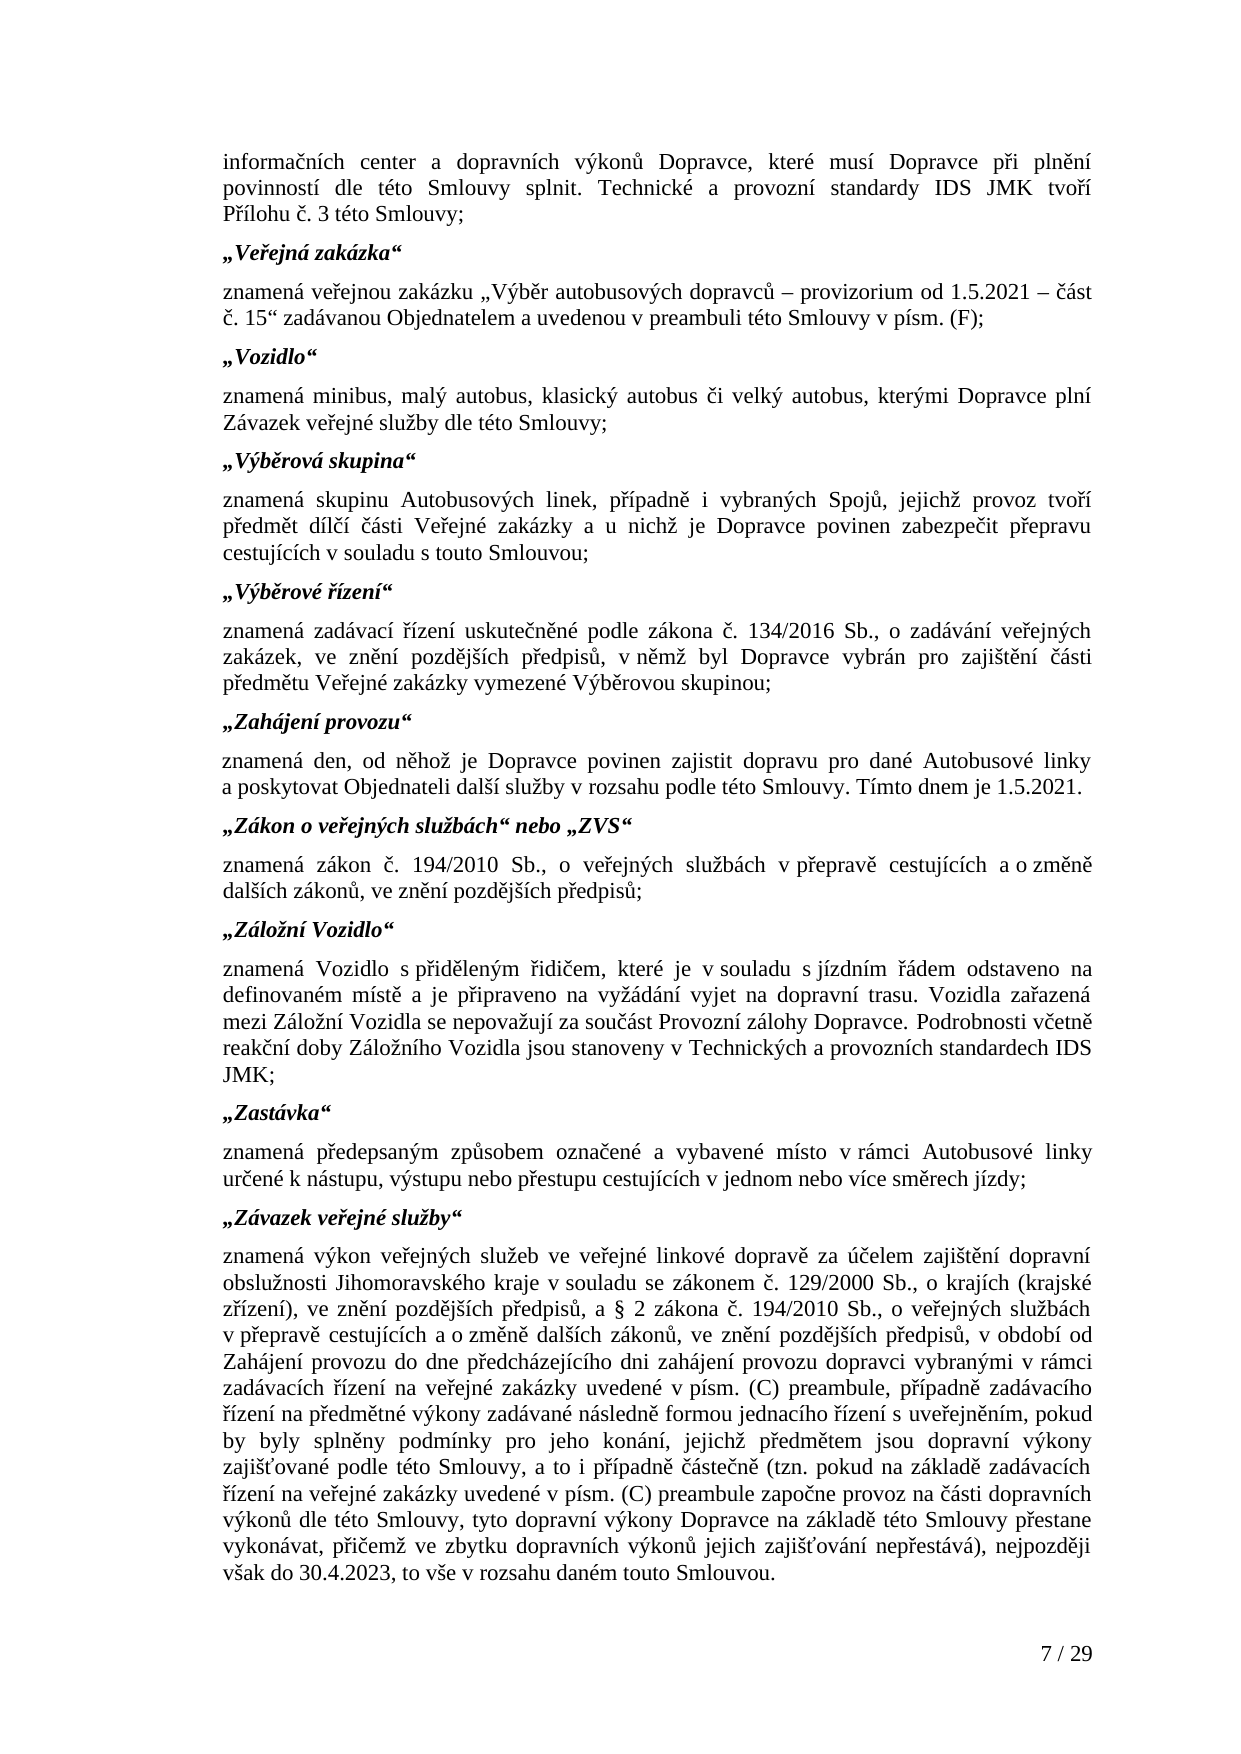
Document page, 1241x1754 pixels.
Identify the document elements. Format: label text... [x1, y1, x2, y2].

text znamená minibus, malý autobus, klasický autobus či velký autobus, kterými Dopravce plní Závazek veřejné služby dle této Smlouvy; [223, 382, 1092, 435]
text „Záložní Vozidlo“ [223, 916, 1092, 943]
text znamená výkon veřejných služeb ve veřejné linkové dopravě za účelem zajištění dopravní obslužnosti Jihomoravského kraje v souladu se zákonem č. 129/2000 Sb., o krajích (krajské zřízení), ve znění pozdějších předpisů, a § 2 zákona č. 194/2010 Sb., o veřejných službách v přepravě cestujících a o změně dalších zákonů, ve znění pozdějších předpisů, v období od Zahájení provozu do dne předcházejícího dni zahájení provozu dopravci vybranými v rámci zadávacích řízení na veřejné zakázky uvedené v písm. (C) preambule, případně zadávacího řízení na předmětné výkony zadávané následně formou jednacího řízení s uveřejněním, pokud by byly splněny podmínky pro jeho konání, jejichž předmětem jsou dopravní výkony zajišťované podle této Smlouvy, a to i případně částečně (tzn. pokud na základě zadávacích řízení na veřejné zakázky uvedené v písm. (C) preambule započne provoz na části dopravních výkonů dle této Smlouvy, tyto dopravní výkony Dopravce na základě této Smlouvy přestane vykonávat, přičemž ve zbytku dopravních výkonů jejich zajišťování nepřestává), nejpozději však do 30.4.2023, to vše v rozsahu daném touto Smlouvou. [223, 1242, 1092, 1585]
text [223, 148, 1092, 227]
text „Závazek veřejné služby“ [223, 1203, 1092, 1230]
text „Vozidlo“ [223, 343, 1092, 370]
text „Zahájení provozu“ [223, 708, 1092, 734]
text znamená skupinu Autobusových linek, případně i vybraných Spojů, jejichž provoz tvoří předmět dílčí části Veřejné zakázky a u nichž je Dopravce povinen zabezpečit přepravu cestujících v souladu s touto Smlouvou; [223, 486, 1092, 565]
text „Výběrové řízení“ [223, 578, 1092, 604]
text znamená zadávací řízení uskutečněné podle zákona č. 134/2016 Sb., o zadávání veřejných zakázek, ve znění pozdějších předpisů, v němž byl Dopravce vybrán pro zajištění části předmětu Veřejné zakázky vymezené Výběrovou skupinou; [223, 617, 1092, 696]
text „Výběrová skupina“ [223, 447, 1092, 474]
text „Zákon o veřejných službách“ nebo „ZVS“ [223, 812, 1092, 839]
text „Veřejná zakázka“ [223, 239, 1092, 266]
text znamená den, od něhož je Dopravce povinen zajistit dopravu pro dané Autobusové linky a poskytovat Objednateli další služby v rozsahu podle této Smlouvy. Tímto dnem je 1.5.2021. [222, 747, 1092, 800]
text „Zastávka“ [223, 1099, 1092, 1126]
text znamená Vozidlo s přiděleným řidičem, které je v souladu s jízdním řádem odstaveno na definovaném místě a je připraveno na vyžádání vyjet na dopravní trasu. Vozidla zařazená mezi Záložní Vozidla se nepovažují za součást Provozní zálohy Dopravce. Podrobnosti včetně reakční doby Záložního Vozidla jsou stanoveny v Technických a provozních standardech IDS JMK; [223, 955, 1092, 1087]
text znamená zákon č. 194/2010 Sb., o veřejných službách v přepravě cestujících a o změně dalších zákonů, ve znění pozdějších předpisů; [223, 851, 1092, 904]
text znamená veřejnou zakázku „Výběr autobusových dopravců – provizorium od 1.5.2021 – část č. 15“ zadávanou Objednatelem a uvedenou v preambuli této Smlouvy v písm. (F); [223, 278, 1092, 331]
text znamená předepsaným způsobem označené a vybavené místo v rámci Autobusové linky určené k nástupu, výstupu nebo přestupu cestujících v jednom nebo více směrech jízdy; [223, 1138, 1092, 1191]
